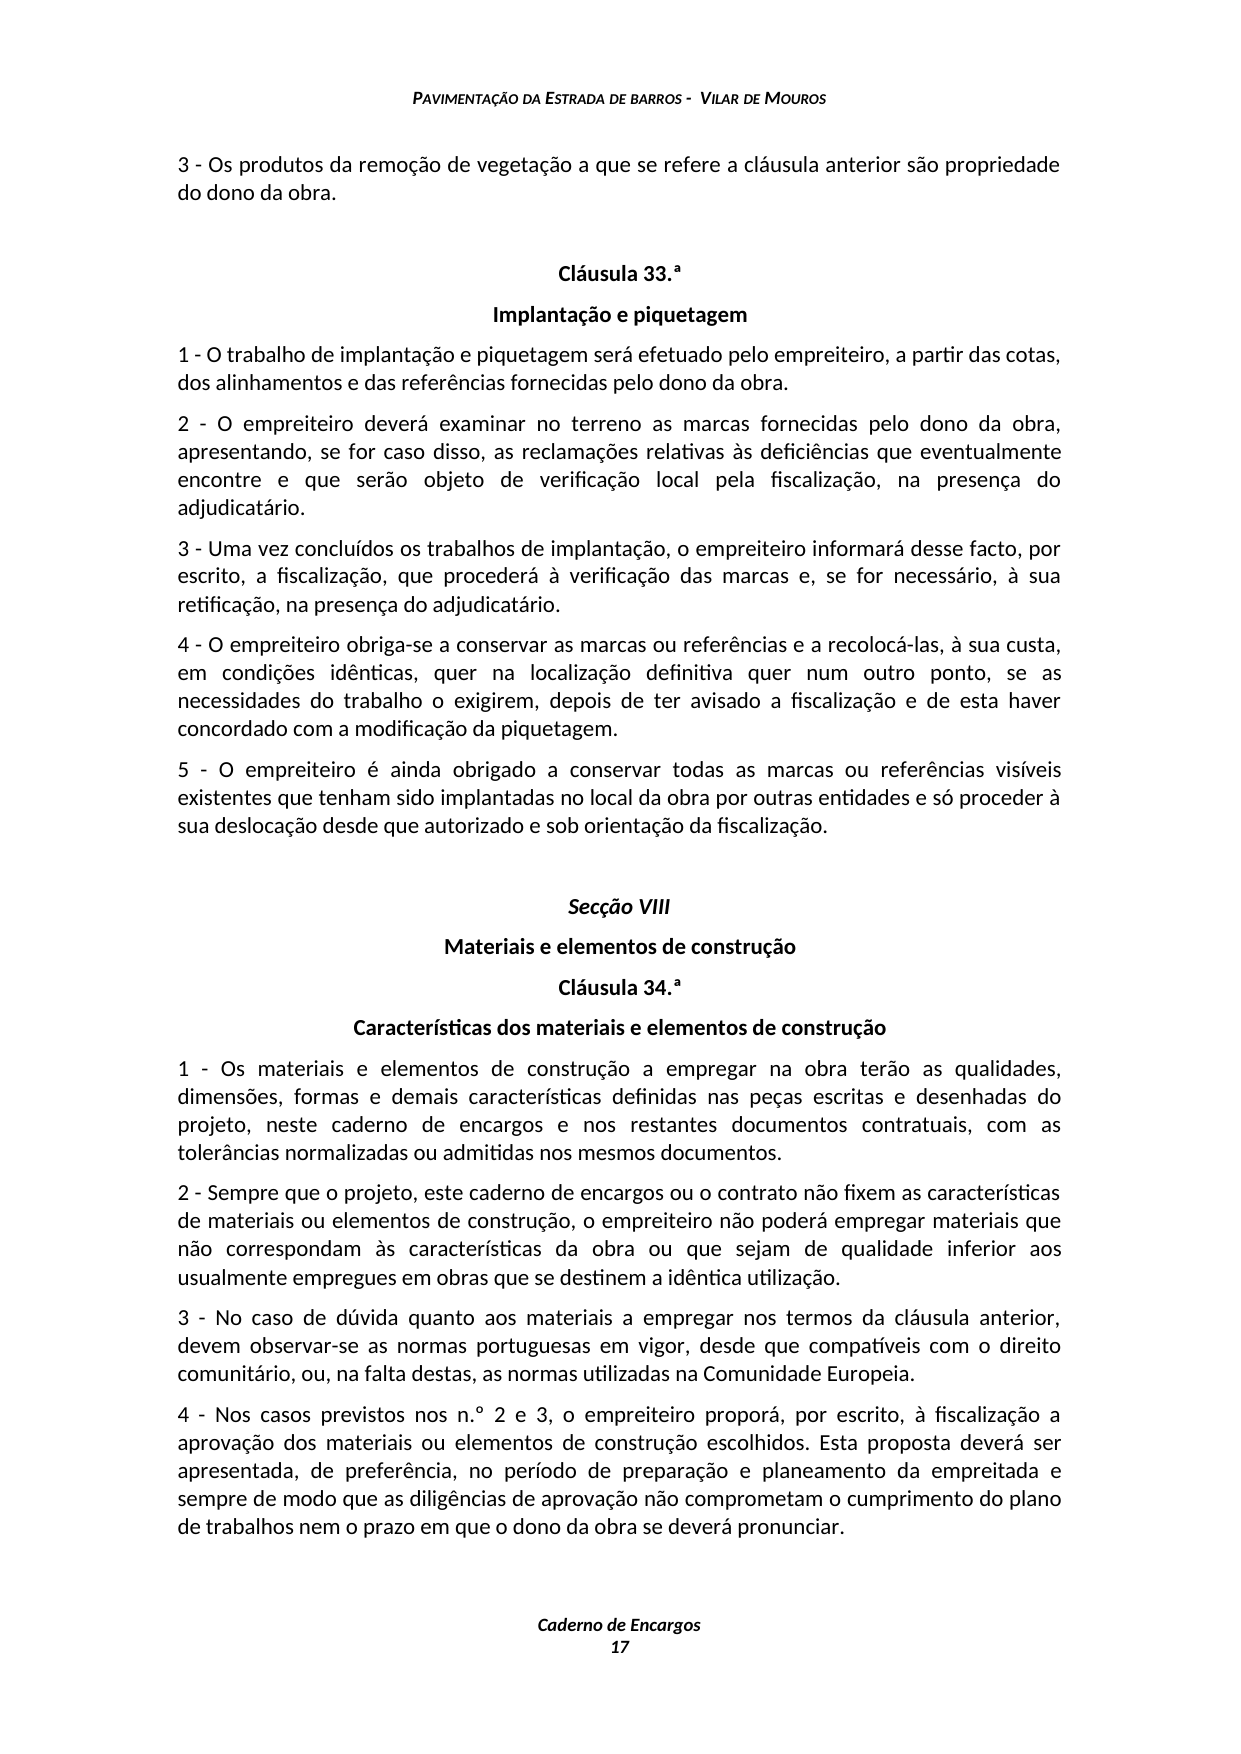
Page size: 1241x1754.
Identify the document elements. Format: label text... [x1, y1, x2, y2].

text Secção VIII [177, 892, 1063, 920]
text 2 - O empreiteiro deverá examinar no terreno as marcas fornecidas pelo dono da obra, apresentando, se for caso disso, as reclamações relativas às deficiências que eventualmente encontre e que serão objeto de verificação local pela fiscalização, na presença do adjudicatário. [177, 409, 1063, 521]
text 3 - Os produtos da remoção de vegetação a que se refere a cláusula anterior são propriedade do dono da obra. [177, 150, 1063, 206]
text Cláusula 34.ª [177, 973, 1063, 1001]
text 3 - Uma vez concluídos os trabalhos de implantação, o empreiteiro informará desse facto, por escrito, a fiscalização, que procederá à verificação das marcas e, se for necessário, à sua retificação, na presença do adjudicatário. [177, 534, 1063, 618]
text Implantação e piquetagem [177, 300, 1063, 328]
text 2 - Sempre que o projeto, este caderno de encargos ou o contrato não fixem as características de materiais ou elementos de construção, o empreiteiro não poderá empregar materiais que não correspondam às características da obra ou que sejam de qualidade inferior aos usualmente empregues em obras que se destinem a idêntica utilização. [177, 1178, 1063, 1291]
text Cláusula 33.ª [177, 259, 1063, 287]
text 4 - Nos casos previstos nos n.º 2 e 3, o empreiteiro proporá, por escrito, à fiscalização a aprovação dos materiais ou elementos de construção escolhidos. Esta proposta deverá ser apresentada, de preferência, no período de preparação e planeamento da empreitada e sempre de modo que as diligências de aprovação não comprometam o cumprimento do plano de trabalhos nem o prazo em que o dono da obra se deverá pronunciar. [177, 1400, 1063, 1540]
text 1 - Os materiais e elementos de construção a empregar na obra terão as qualidades, dimensões, formas e demais características definidas nas peças escritas e desenhadas do projeto, neste caderno de encargos e nos restantes documentos contratuais, com as tolerâncias normalizadas ou admitidas nos mesmos documentos. [177, 1054, 1063, 1166]
text Materiais e elementos de construção [177, 932, 1063, 960]
text 5 - O empreiteiro é ainda obrigado a conservar todas as marcas ou referências visíveis existentes que tenham sido implantadas no local da obra por outras entidades e só proceder à sua deslocação desde que autorizado e sob orientação da fiscalização. [177, 755, 1063, 839]
text 4 - O empreiteiro obriga-se a conservar as marcas ou referências e a recolocá-las, à sua custa, em condições idênticas, quer na localização definitiva quer num outro ponto, se as necessidades do trabalho o exigirem, depois de ter avisado a fiscalização e de esta haver concordado com a modificação da piquetagem. [177, 630, 1063, 742]
text 3 - No caso de dúvida quanto aos materiais a empregar nos termos da cláusula anterior, devem observar-se as normas portuguesas em vigor, desde que compatíveis com o direito comunitário, ou, na falta destas, as normas utilizadas na Comunidade Europeia. [177, 1303, 1063, 1387]
text 1 - O trabalho de implantação e piquetagem será efetuado pelo empreiteiro, a partir das cotas, dos alinhamentos e das referências fornecidas pelo dono da obra. [177, 341, 1063, 397]
text Características dos materiais e elementos de construção [177, 1013, 1063, 1041]
